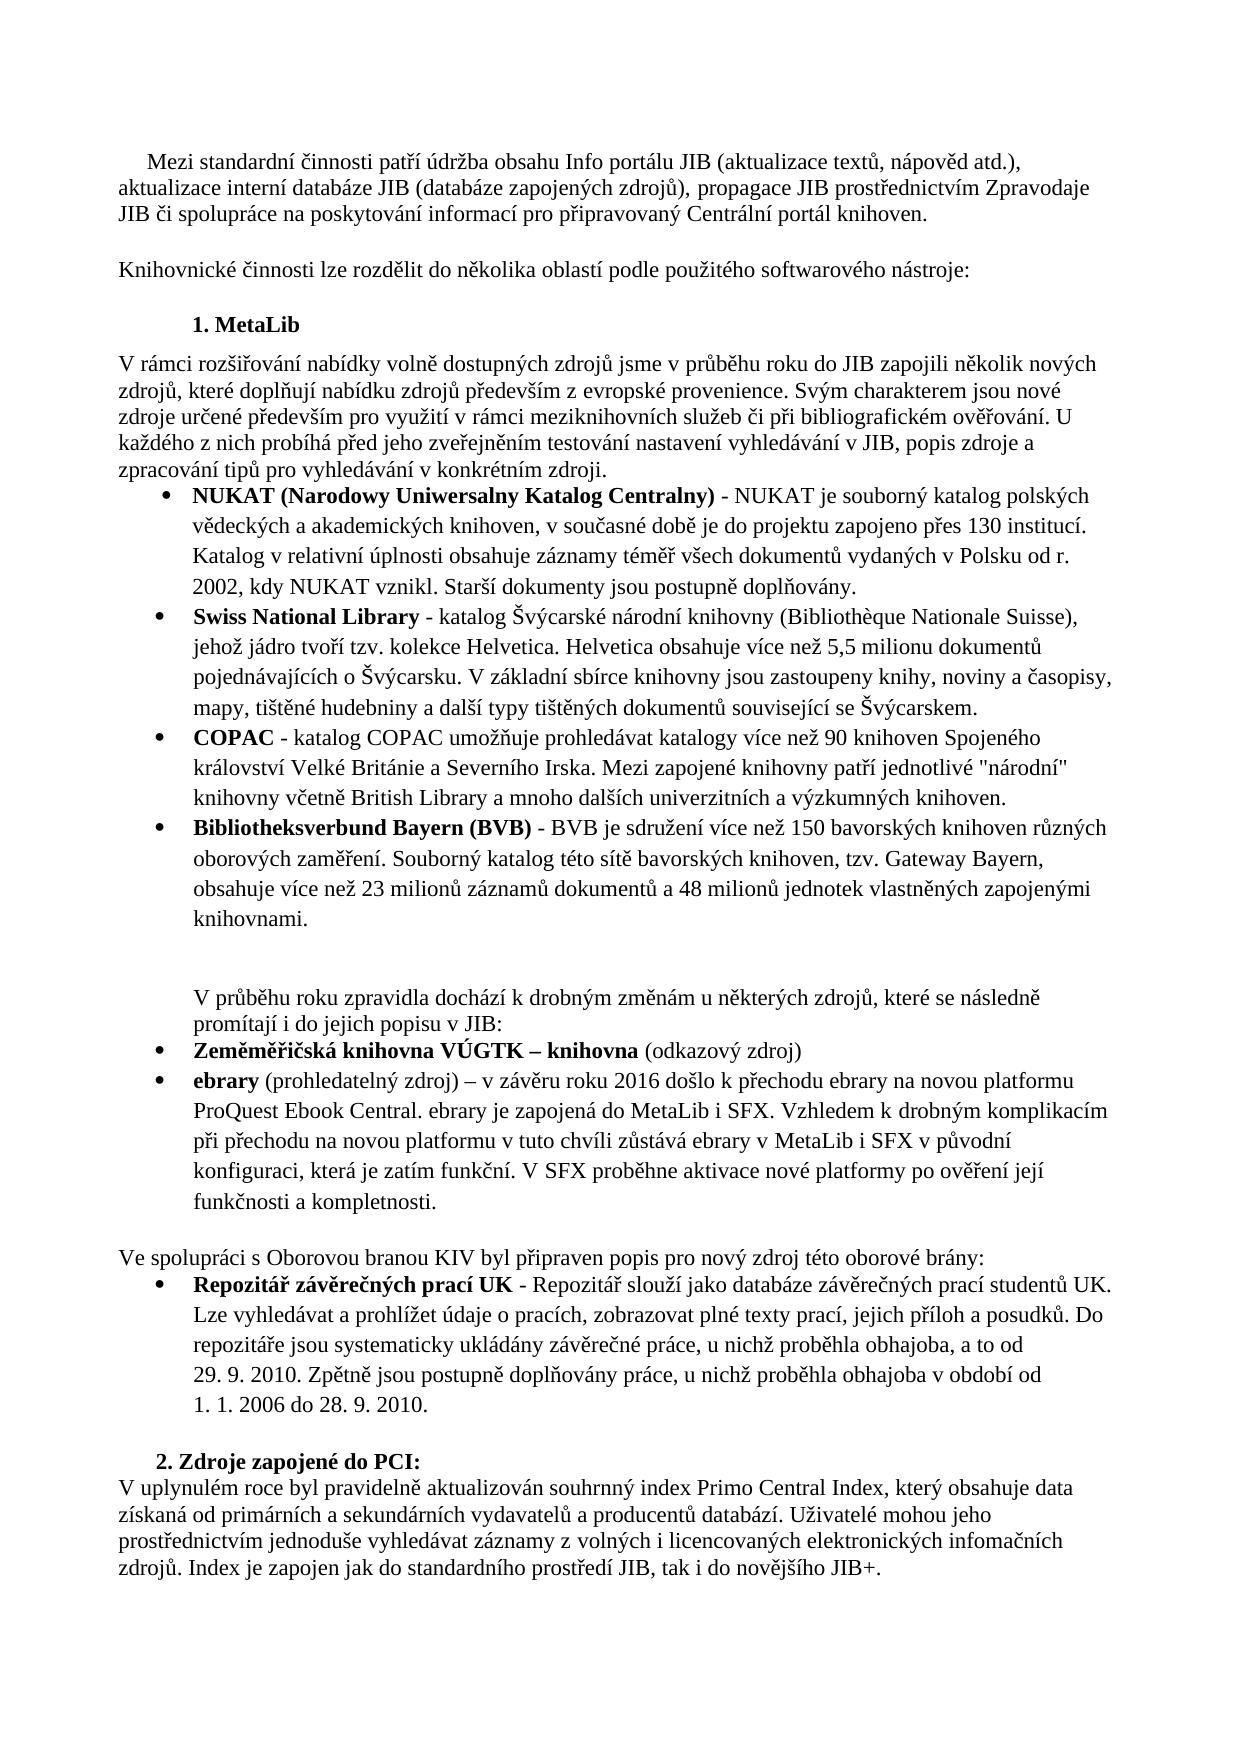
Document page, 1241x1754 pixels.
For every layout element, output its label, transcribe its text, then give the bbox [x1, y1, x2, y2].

list NUKAT (Narodowy Uniwersalny Katalog Centralny) - NUKAT je souborný katalog polských vědeckých a akademických knihoven, v současné době je do projektu zapojeno přes 130 institucí. Katalog v relativní úplnosti obsahuje záznamy téměř všech dokumentů vydaných v Polsku od r. 2002, kdy NUKAT vznikl. Starší dokumenty jsou postupně doplňovány. [162, 482, 1122, 599]
text V uplynulém roce byl pravidelně aktualizován souhrnný index Primo Central Index, který obsahuje data získaná od primárních a sekundárních vydavatelů a producentů databází. Uživatelé mohou jeho prostřednictvím jednoduše vyhledávat záznamy z volných i licencovaných elektronických infomačních zdrojů. Index je zapojen jak do standardního prostředí JIB, tak i do novějšího JIB+. [118, 1474, 1122, 1580]
text 1. MetaLib [118, 311, 1122, 338]
text Knihovnické činnosti lze rozdělit do několika oblastí podle použitého softwarového nástroje: [118, 256, 1122, 282]
list Swiss National Library - katalog Švýcarské národní knihovny (Bibliothèque Nationale Suisse), jehož jádro tvoří tzv. kolekce Helvetica. Helvetica obsahuje více než 5,5 milionu dokumentů pojednávajících o Švýcarsku. V základní sbírce knihovny jsou zastoupeny knihy, noviny a časopisy, mapy, tištěné hudebniny a další typy tištěných dokumentů související se Švýcarskem. [156, 603, 1122, 720]
list Repozitář závěrečných prací UK - Repozitář slouží jako databáze závěrečných prací studentů UK. Lze vyhledávat a prohlížet údaje o pracích, zobrazovat plné texty prací, jejich příloh a posudků. Do repozitáře jsou systematicky ukládány závěrečné práce, u nichž proběhla obhajoba, a to od 29. 9. 2010. Zpětně jsou postupně doplňovány práce, u nichž proběhla obhajoba v období od 1. 1. 2006 do 28. 9. 2010. [156, 1271, 1122, 1418]
text Ve spolupráci s Oborovou branou KIV byl připraven popis pro nový zdroj této oborové brány: [118, 1244, 1122, 1271]
list COPAC - katalog COPAC umožňuje prohledávat katalogy více než 90 knihoven Spojeného království Velké Británie a Severního Irska. Mezi zapojené knihovny patří jednotlivé "národní" knihovny včetně British Library a mnoho dalších univerzitních a výzkumných knihoven. [156, 724, 1122, 811]
list ebrary (prohledatelný zdroj) – v závěru roku 2016 došlo k přechodu ebrary na novou platformu ProQuest Ebook Central. ebrary je zapojená do MetaLib i SFX. Vzhledem k drobným komplikacím při přechodu na novou platformu v tuto chvíli zůstává ebrary v MetaLib i SFX v původní konfiguraci, která je zatím funkční. V SFX proběhne aktivace nové platformy po ověření její funkčnosti a kompletnosti. [156, 1067, 1122, 1214]
text V průběhu roku zpravidla dochází k drobným změnám u některých zdrojů, které se následně promítají i do jejich popisu v JIB: [193, 984, 1122, 1037]
text Mezi standardní činnosti patří údržba obsahu Info portálu JIB (aktualizace textů, nápověd atd.), aktualizace interní databáze JIB (databáze zapojených zdrojů), propagace JIB prostřednictvím Zpravodaje JIB či spolupráce na poskytování informací pro připravovaný Centrální portál knihoven. [118, 148, 1122, 227]
text 2. Zdroje zapojené do PCI: [118, 1448, 1122, 1474]
text V rámci rozšiřování nabídky volně dostupných zdrojů jsme v průběhu roku do JIB zapojili několik nových zdrojů, které doplňují nabídku zdrojů především z evropské provenience. Svým charakterem jsou nové zdroje určené především pro využití v rámci meziknihovních služeb či při bibliografickém ověřování. U každého z nich probíhá před jeho zveřejněním testování nastavení vyhledávání v JIB, popis zdroje a zpracování tipů pro vyhledávání v konkrétním zdroji. [118, 350, 1122, 482]
list Zeměměřičská knihovna VÚGTK – knihovna (odkazový zdroj) [156, 1037, 1122, 1063]
list Bibliotheksverbund Bayern (BVB) - BVB je sdružení více než 150 bavorských knihoven různých oborových zaměření. Souborný katalog této sítě bavorských knihoven, tzv. Gateway Bayern, obsahuje více než 23 milionů záznamů dokumentů a 48 milionů jednotek vlastněných zapojenými knihovnami. [156, 814, 1122, 931]
